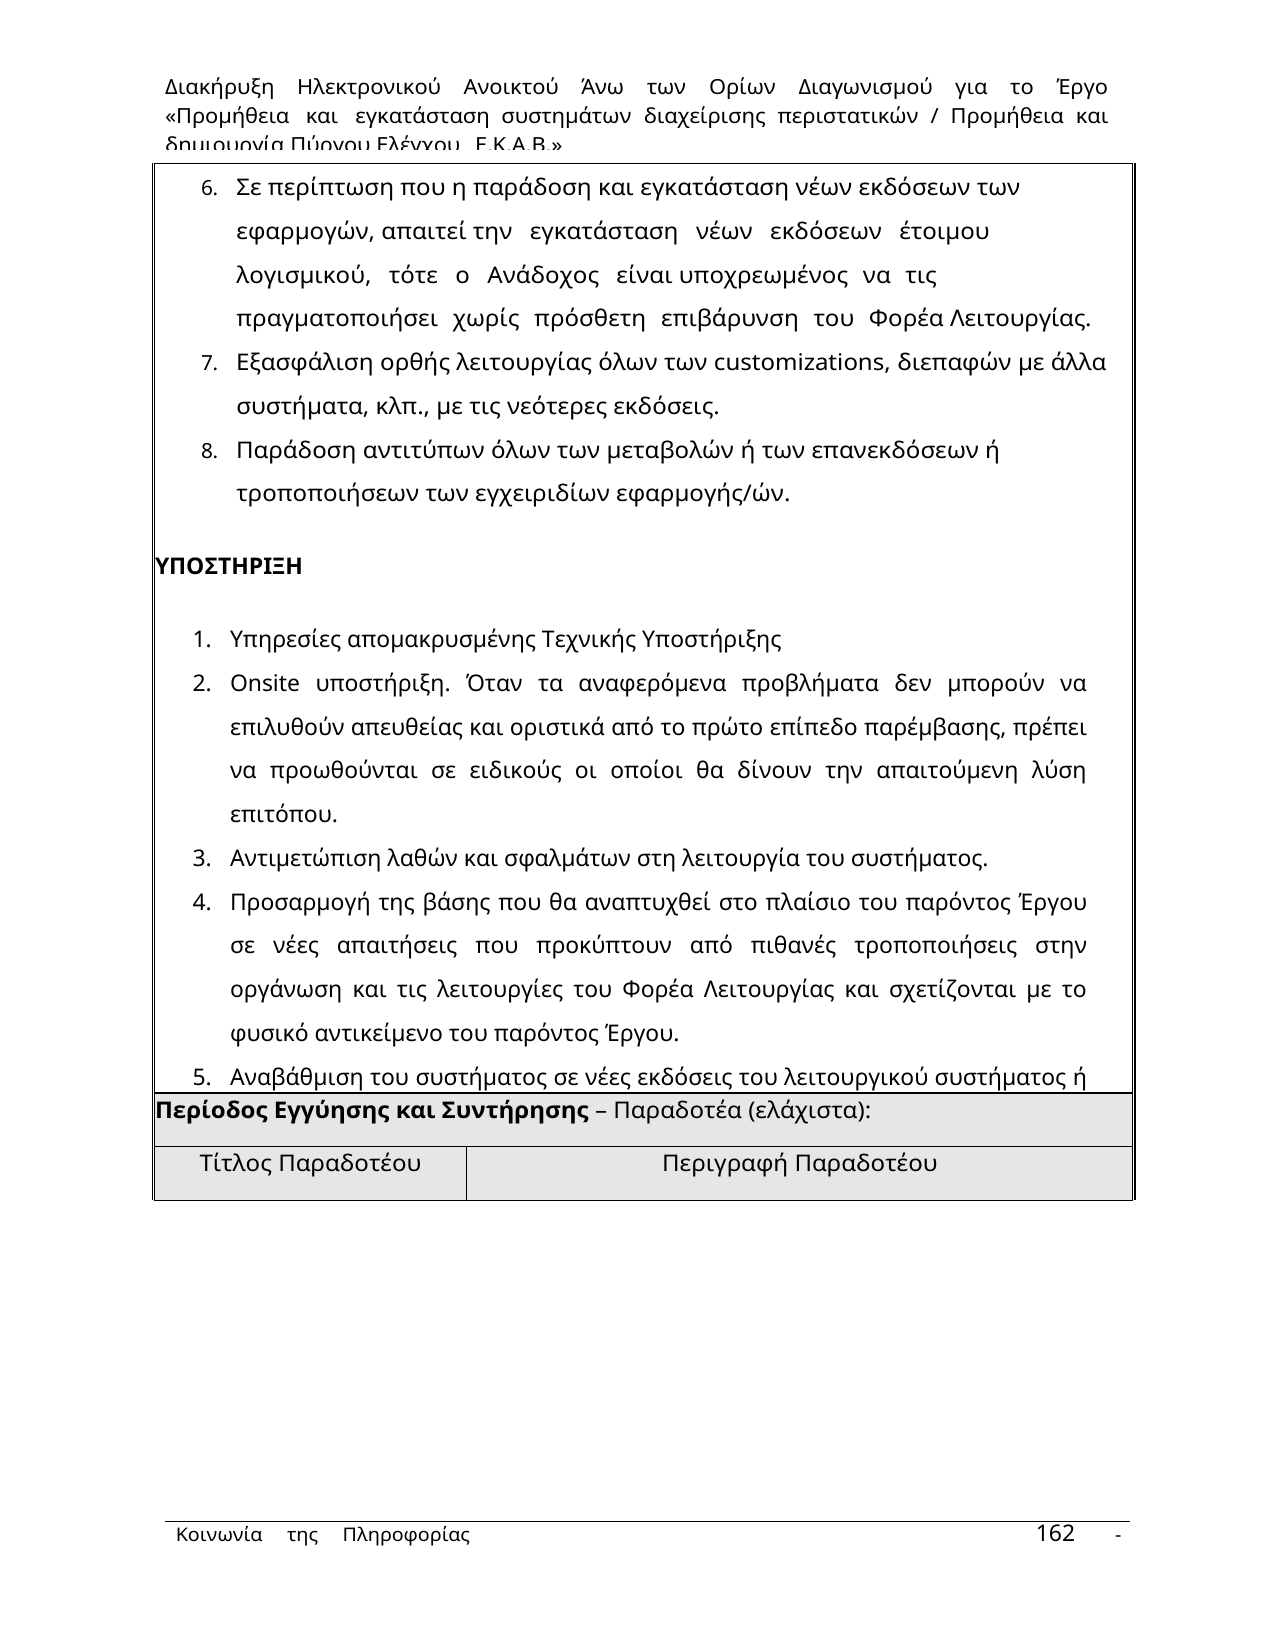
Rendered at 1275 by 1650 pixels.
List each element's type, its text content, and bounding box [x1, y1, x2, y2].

table_cell Περίοδος Εγγύησης και Συντήρησης – Παραδοτέα (ελάχιστα): [155, 1094, 1132, 1146]
table_cell Περιγραφή Παραδοτέου [467, 1147, 1132, 1200]
table_cell Τίτλος Παραδοτέου [155, 1147, 466, 1200]
table_cell Σε περίπτωση που η παράδοση και εγκατάσταση νέων εκδόσεων των εφαρμογών, απαιτεί την εγκατάσταση νέων εκδόσεων έτοιμου λογισμικού, τότε ο Ανάδοχος είναι υποχρεωμένος να τις πραγματοποιήσει χωρίς πρόσθετη επιβάρυνση του Φορέα Λειτουργίας. Εξασφάλιση ορθής λειτουργίας όλων των customizations, διεπαφών με άλλα συστήματα, κλπ., με τις νεότερες εκδόσεις. Παράδοση αντιτύπων όλων των μεταβολών ή των επανεκδόσεων ή τροποποιήσεων των εγχειριδίων εφαρμογής/ών. ΥΠΟΣΤΗΡΙΞΗ Υπηρεσίες απομακρυσμένης Τεχνικής Υποστήριξης Onsite υποστήριξη. Όταν τα αναφερόμενα προβλήματα δεν μπορούν να επιλυθούν απευθείας και οριστικά από το πρώτο επίπεδο παρέμβασης, πρέπει να προωθούνται σε ειδικούς οι οποίοι θα δίνουν την απαιτούμενη λύση επιτόπου. Αντιμετώπιση λαθών και σφαλμάτων στη λειτουργία του συστήματος. Προσαρμογή της βάσης που θα αναπτυχθεί στο πλαίσιο του παρόντος Έργου σε νέες απαιτήσεις που προκύπτουν από πιθανές τροποποιήσεις στην οργάνωση και τις λειτουργίες του Φορέα Λειτουργίας και σχετίζονται με το φυσικό αντικείμενο του παρόντος Έργου. Αναβάθμιση του συστήματος σε νέες εκδόσεις του λειτουργικού συστήματος ή του συστήματος διαχείρισης βάσεων δεδομένων στα οποία βασίζεται το σύστημα. Ενημέρωση των χειριστών του για τυχόν αλλαγές στη λειτουργικότητα του συστήματος. [155, 164, 1132, 1092]
